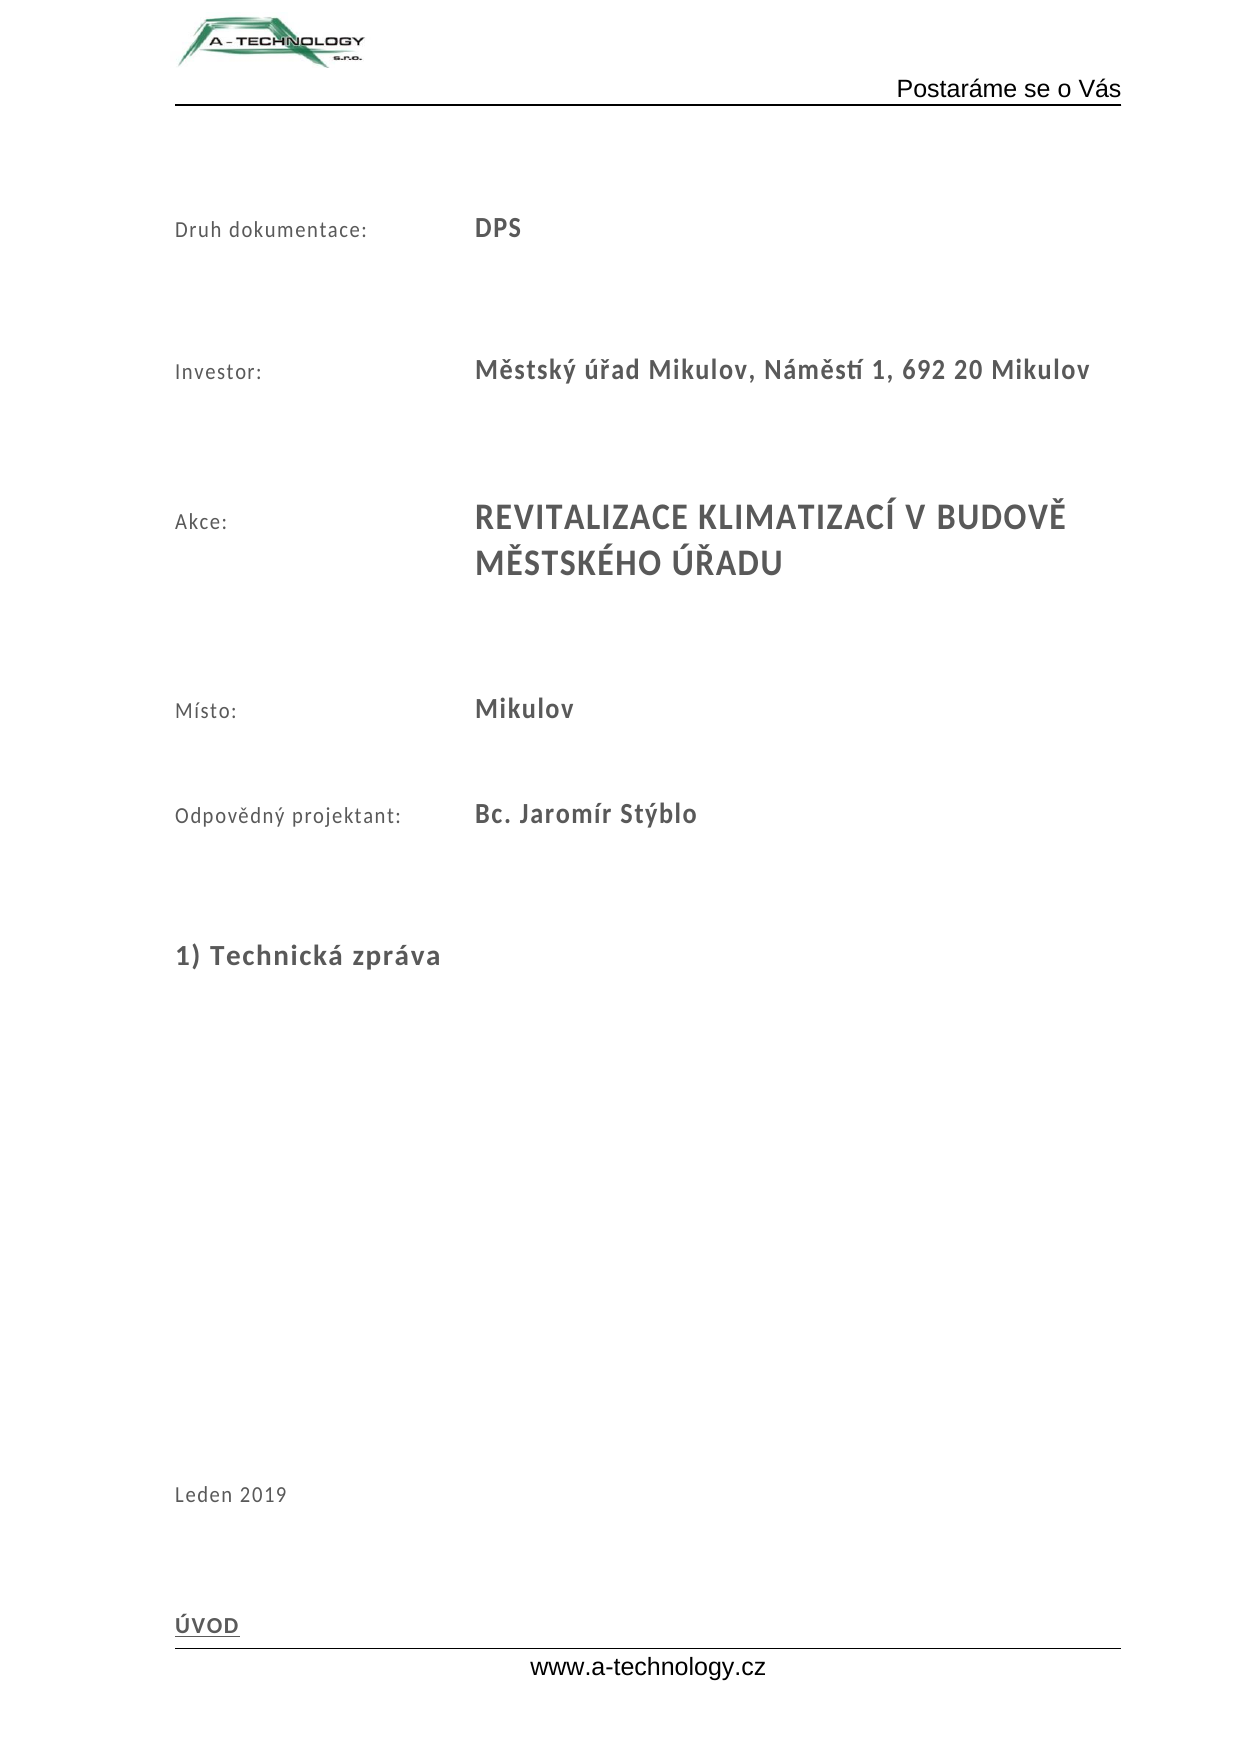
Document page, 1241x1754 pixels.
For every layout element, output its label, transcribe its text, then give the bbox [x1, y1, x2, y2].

subtitle Akce: REVITALIZACE KLIMATIZACÍ V BUDOVĚ MĚSTSKÉHO ÚŘADU [175, 493, 1121, 584]
subtitle Leden 2019 [175, 1480, 1121, 1508]
subtitle Investor: Městský úřad Mikulov, Náměstí 1, 692 20 Mikulov [175, 351, 1121, 387]
subtitle 1) Technická zpráva [175, 937, 1121, 972]
picture [170, 12, 371, 68]
subtitle Odpovědný projektant: Bc. Jaromír Stýblo [175, 795, 1121, 831]
subtitle ÚVOD [175, 1611, 1121, 1639]
subtitle Místo: Mikulov [175, 690, 1121, 726]
subtitle Druh dokumentace: DPS [175, 209, 1121, 245]
